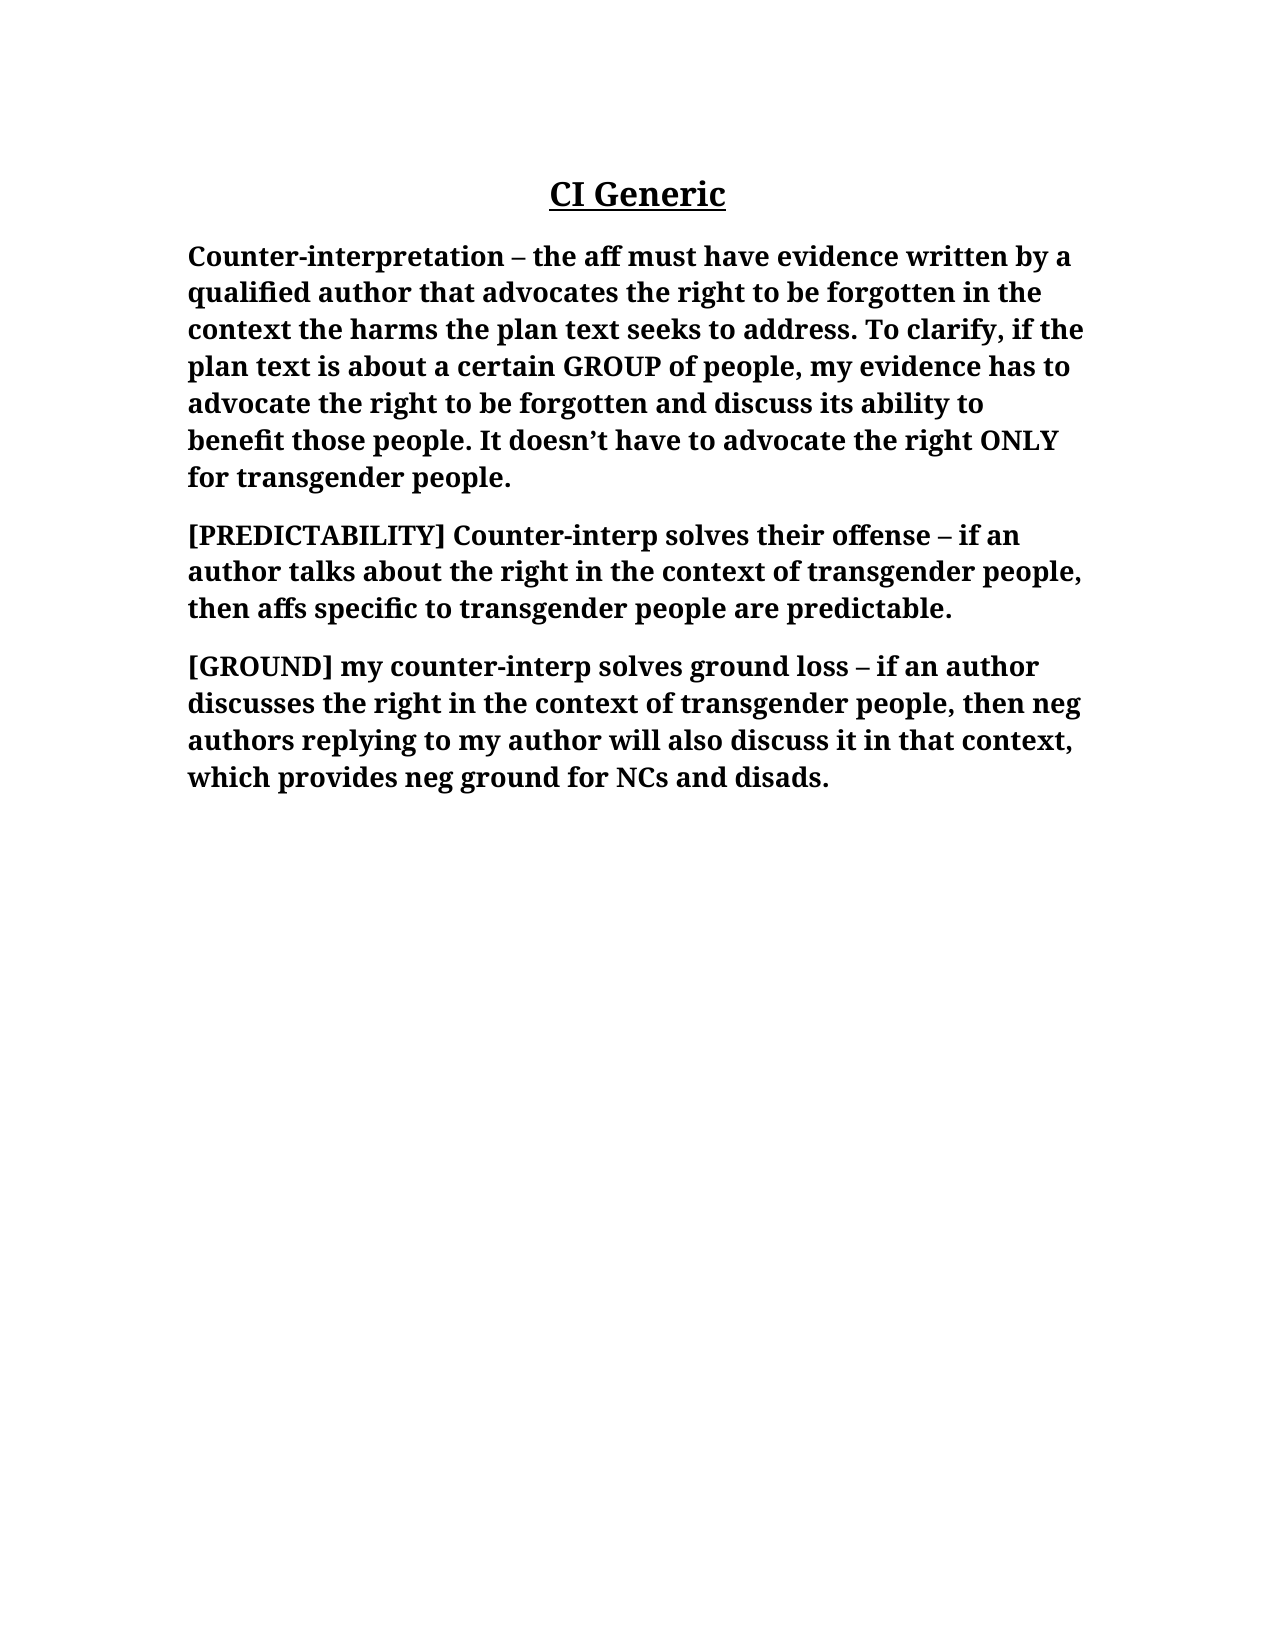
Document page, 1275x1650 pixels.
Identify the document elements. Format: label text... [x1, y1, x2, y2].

subtitle [PREDICTABILITY] Counter-interp solves their offense – if an author talks about the right in the context of transgender people, then affs specific to transgender people are predictable. [187, 516, 1087, 627]
subtitle Counter-interpretation – the aff must have evidence written by a qualified author that advocates the right to be forgotten in the context the harms the plan text seeks to address. To clarify, if the plan text is about a certain GROUP of people, my evidence has to advocate the right to be forgotten and discuss its ability to benefit those people. It doesn’t have to advocate the right ONLY for transgender people. [187, 237, 1087, 495]
subtitle CI Generic [187, 171, 1087, 216]
subtitle [GROUND] my counter-interp solves ground loss – if an author discusses the right in the context of transgender people, then neg authors replying to my author will also discuss it in that context, which provides neg ground for NCs and disads. [187, 647, 1087, 795]
